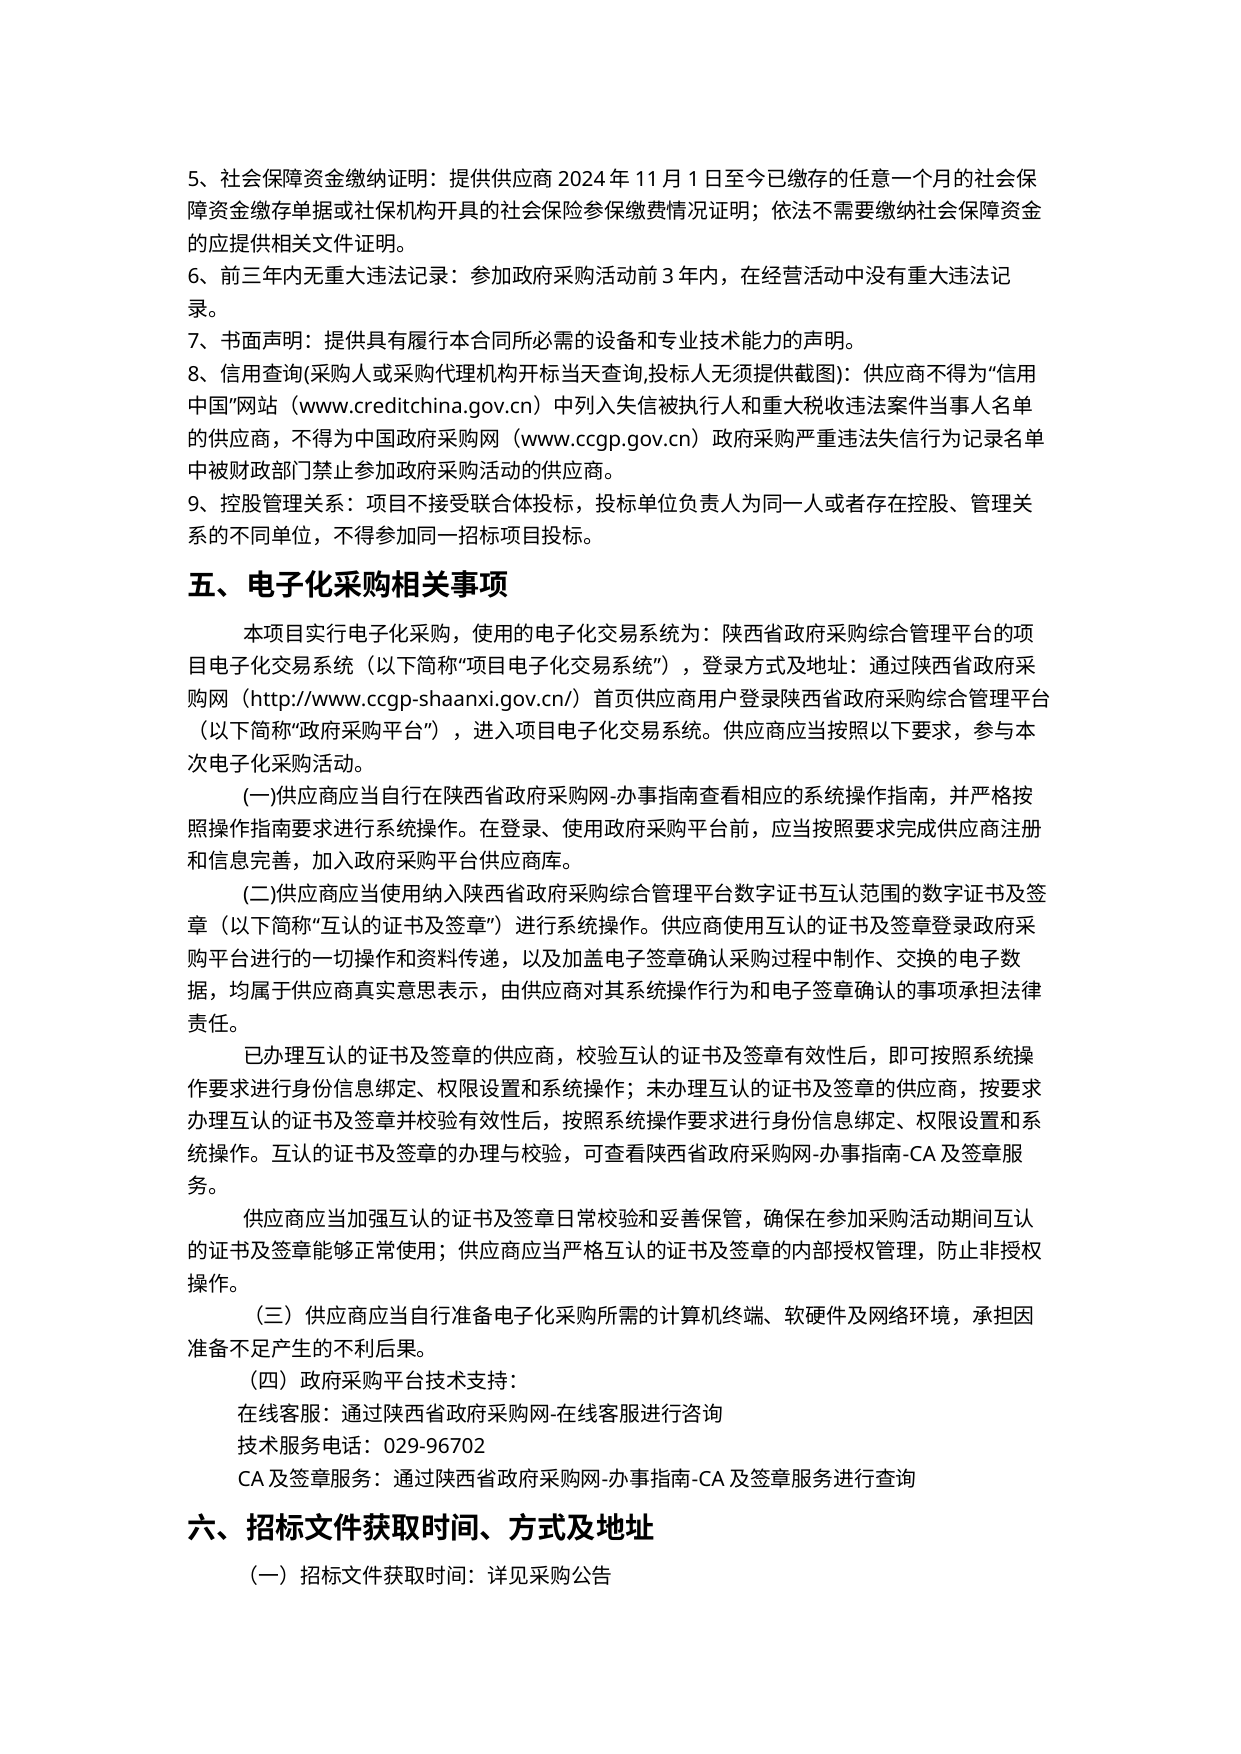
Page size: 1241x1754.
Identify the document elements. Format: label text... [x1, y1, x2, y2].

text (一)供应商应当自行在陕西省政府采购网-办事指南查看相应的系统操作指南，并严格按照操作指南要求进行系统操作。在登录、使用政府采购平台前，应当按照要求完成供应商注册和信息完善，加入政府采购平台供应商库。 [187, 779, 1053, 877]
text 五、电子化采购相关事项 [187, 552, 1053, 617]
text （三）供应商应当自行准备电子化采购所需的计算机终端、软硬件及网络环境，承担因准备不足产生的不利后果。 [187, 1299, 1053, 1364]
text 5、社会保障资金缴纳证明：提供供应商2024年11月1日至今已缴存的任意一个月的社会保障资金缴存单据或社保机构开具的社会保险参保缴费情况证明；依法不需要缴纳社会保障资金的应提供相关文件证明。 [187, 162, 1053, 259]
text 在线客服：通过陕西省政府采购网-在线客服进行咨询 [187, 1397, 1053, 1429]
text 供应商应当加强互认的证书及签章日常校验和妥善保管，确保在参加采购活动期间互认的证书及签章能够正常使用；供应商应当严格互认的证书及签章的内部授权管理，防止非授权操作。 [187, 1202, 1053, 1299]
text 六、招标文件获取时间、方式及地址 [187, 1494, 1053, 1559]
text 7、书面声明：提供具有履行本合同所必需的设备和专业技术能力的声明。 [187, 324, 1053, 357]
text （四）政府采购平台技术支持： [187, 1364, 1053, 1397]
text 9、控股管理关系：项目不接受联合体投标，投标单位负责人为同一人或者存在控股、管理关系的不同单位，不得参加同一招标项目投标。 [187, 487, 1053, 552]
text 本项目实行电子化采购，使用的电子化交易系统为：陕西省政府采购综合管理平台的项目电子化交易系统（以下简称“项目电子化交易系统”），登录方式及地址：通过陕西省政府采购网（http://www.ccgp-shaanxi.gov.cn/）首页供应商用户登录陕西省政府采购综合管理平台（以下简称“政府采购平台”），进入项目电子化交易系统。供应商应当按照以下要求，参与本次电子化采购活动。 [187, 617, 1053, 779]
text (二)供应商应当使用纳入陕西省政府采购综合管理平台数字证书互认范围的数字证书及签章（以下简称“互认的证书及签章”）进行系统操作。供应商使用互认的证书及签章登录政府采购平台进行的一切操作和资料传递，以及加盖电子签章确认采购过程中制作、交换的电子数据，均属于供应商真实意思表示，由供应商对其系统操作行为和电子签章确认的事项承担法律责任。 [187, 877, 1053, 1039]
text 6、前三年内无重大违法记录：参加政府采购活动前3年内，在经营活动中没有重大违法记录。 [187, 259, 1053, 324]
text 已办理互认的证书及签章的供应商，校验互认的证书及签章有效性后，即可按照系统操作要求进行身份信息绑定、权限设置和系统操作；未办理互认的证书及签章的供应商，按要求办理互认的证书及签章并校验有效性后，按照系统操作要求进行身份信息绑定、权限设置和系统操作。互认的证书及签章的办理与校验，可查看陕西省政府采购网-办事指南-CA及签章服务。 [187, 1039, 1053, 1202]
text 技术服务电话：029-96702 [187, 1429, 1053, 1462]
text （一）招标文件获取时间：详见采购公告 [187, 1559, 1053, 1592]
text CA及签章服务：通过陕西省政府采购网-办事指南-CA及签章服务进行查询 [187, 1462, 1053, 1494]
text 8、信用查询(采购人或采购代理机构开标当天查询,投标人无须提供截图)：供应商不得为“信用中国”网站（www.creditchina.gov.cn）中列入失信被执行人和重大税收违法案件当事人名单的供应商，不得为中国政府采购网（www.ccgp.gov.cn）政府采购严重违法失信行为记录名单中被财政部门禁止参加政府采购活动的供应商。 [187, 357, 1053, 487]
